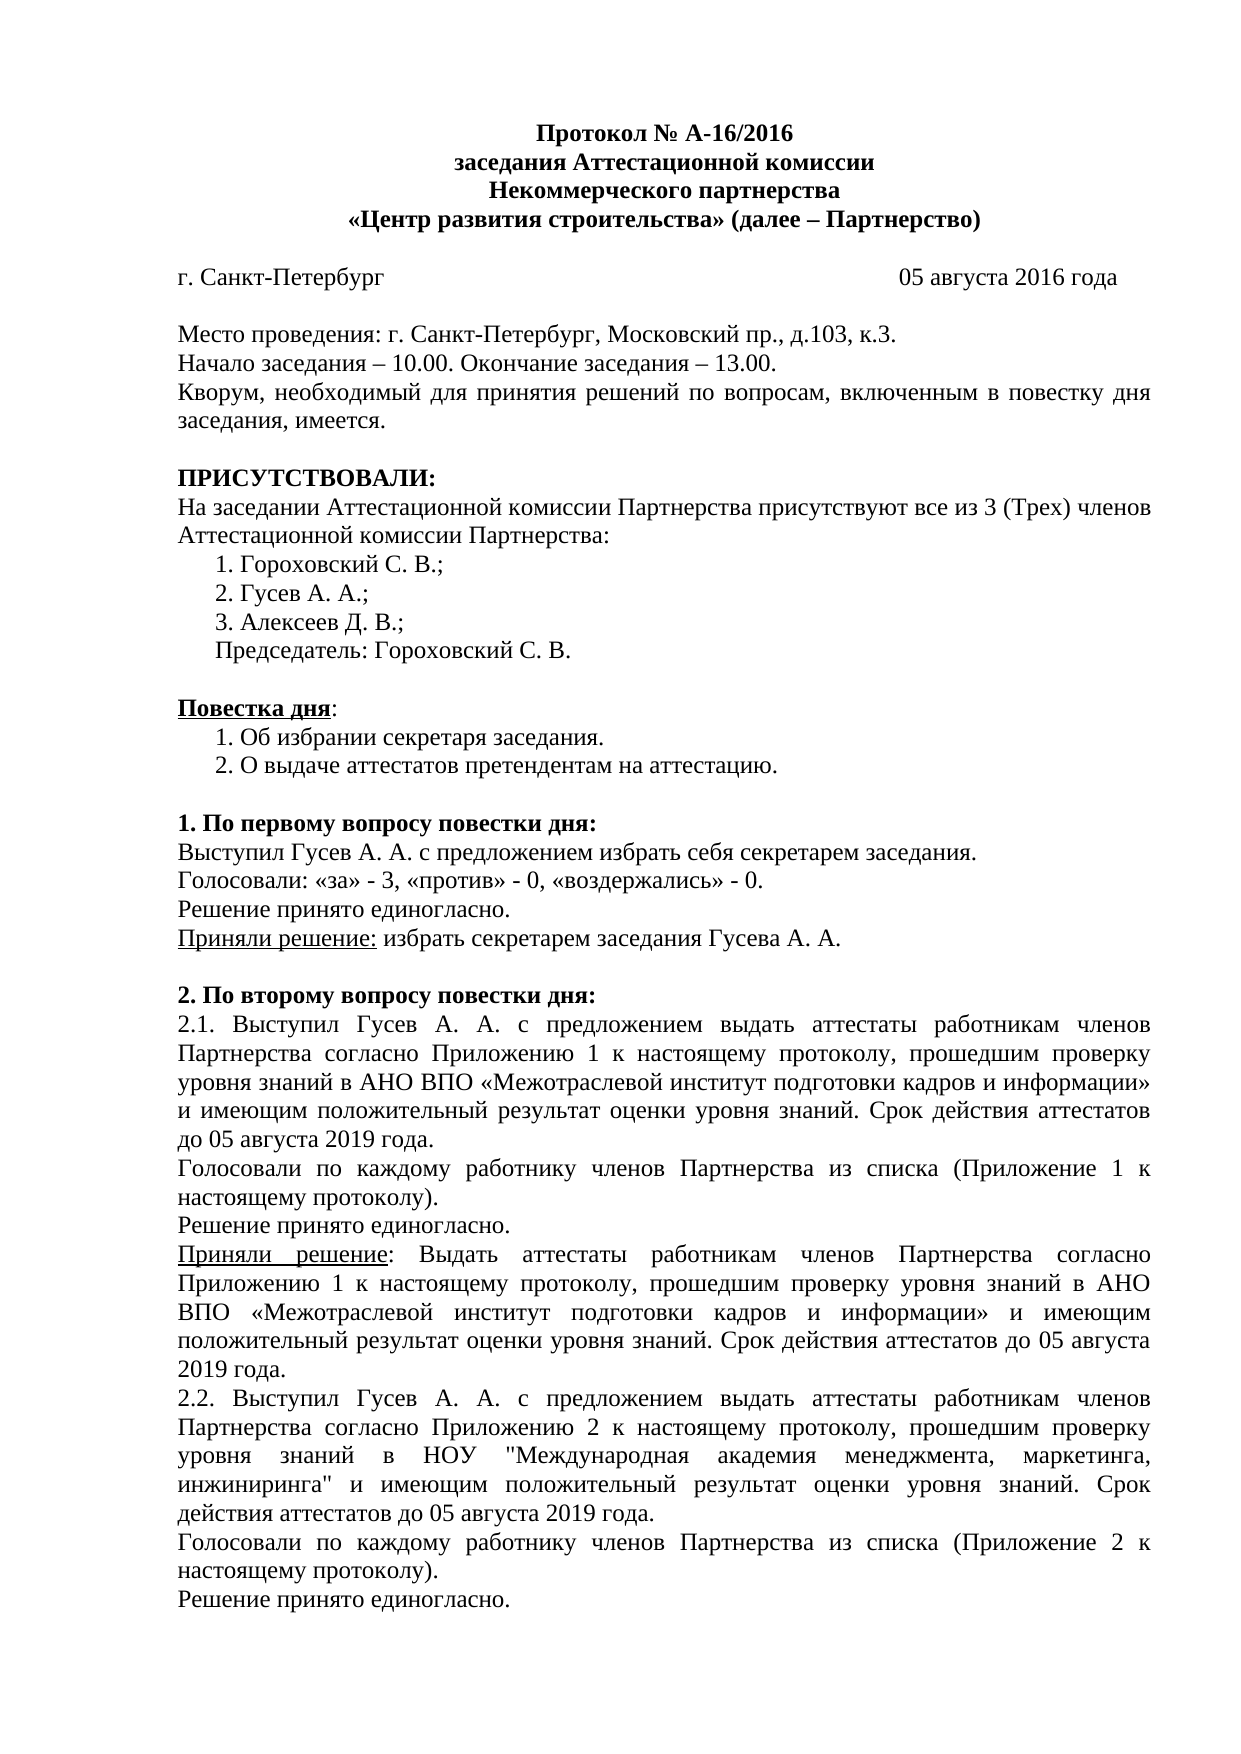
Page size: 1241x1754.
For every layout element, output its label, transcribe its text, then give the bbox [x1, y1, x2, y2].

text Некоммерческого партнерства [177, 176, 1152, 204]
text Кворум, необходимый для принятия решений по вопросам, включенным в повестку дня заседания, имеется. [177, 377, 1152, 434]
text 2.2. Выступил Гусев А. А. с предложением выдать аттестаты работникам членов Партнерства согласно Приложению 2 к настоящему протоколу, прошедшим проверку уровня знаний в НОУ "Международная академия менеджмента, маркетинга, инжиниринга" и имеющим положительный результат оценки уровня знаний. Срок действия аттестатов до 05 августа 2019 года. [177, 1383, 1152, 1527]
text 2. По второму вопросу повестки дня: [177, 981, 1152, 1009]
text На заседании Аттестационной комиссии Партнерства присутствуют все из 3 (Трех) членов Аттестационной комиссии Партнерства: [177, 492, 1152, 549]
text Приняли решение: избрать секретарем заседания Гусева А. А. [177, 923, 1152, 952]
text Повестка дня: [177, 693, 1152, 722]
text Решение принято единогласно. [177, 1211, 1152, 1239]
text Голосовали: «за» - 3, «против» - 0, «воздержались» - 0. [177, 866, 1152, 894]
text Место проведения: г. Санкт-Петербург, Московский пр., д.103, к.3. [177, 319, 1152, 348]
text 3. Алексеев Д. В.; [215, 607, 1152, 636]
text ПРИСУТСТВОВАЛИ: [177, 463, 1152, 492]
text Протокол № А-16/2016 [177, 118, 1152, 147]
text заседания Аттестационной комиссии [177, 147, 1152, 176]
text 2. Гусев А. А.; [215, 578, 1152, 607]
text г. Санкт-Петербург 05 августа 2016 года [177, 262, 1152, 291]
text 1. Об избрании секретаря заседания. [215, 722, 1152, 751]
text «Центр развития строительства» (далее – Партнерство) [177, 204, 1152, 233]
text Выступил Гусев А. А. с предложением избрать себя секретарем заседания. [177, 837, 1152, 866]
text Приняли решение: Выдать аттестаты работникам членов Партнерства согласно Приложению 1 к настоящему протоколу, прошедшим проверку уровня знаний в АНО ВПО «Межотраслевой институт подготовки кадров и информации» и имеющим положительный результат оценки уровня знаний. Срок действия аттестатов до 05 августа 2019 года. [177, 1239, 1152, 1383]
text 2.1. Выступил Гусев А. А. с предложением выдать аттестаты работникам членов Партнерства согласно Приложению 1 к настоящему протоколу, прошедшим проверку уровня знаний в АНО ВПО «Межотраслевой институт подготовки кадров и информации» и имеющим положительный результат оценки уровня знаний. Срок действия аттестатов до 05 августа 2019 года. [177, 1009, 1152, 1153]
text Голосовали по каждому работнику членов Партнерства из списка (Приложение 2 к настоящему протоколу). [177, 1527, 1152, 1584]
text Председатель: Гороховский С. В. [215, 636, 1152, 664]
text 1. Гороховский С. В.; [215, 549, 1152, 578]
text Голосовали по каждому работнику членов Партнерства из списка (Приложение 1 к настоящему протоколу). [177, 1153, 1152, 1211]
text 1. По первому вопросу повестки дня: [177, 808, 1152, 837]
text Начало заседания – 10.00. Окончание заседания – 13.00. [177, 348, 1152, 377]
text Решение принято единогласно. [177, 894, 1152, 923]
text Решение принято единогласно. [177, 1584, 1152, 1613]
text 2. О выдаче аттестатов претендентам на аттестацию. [215, 751, 1152, 779]
